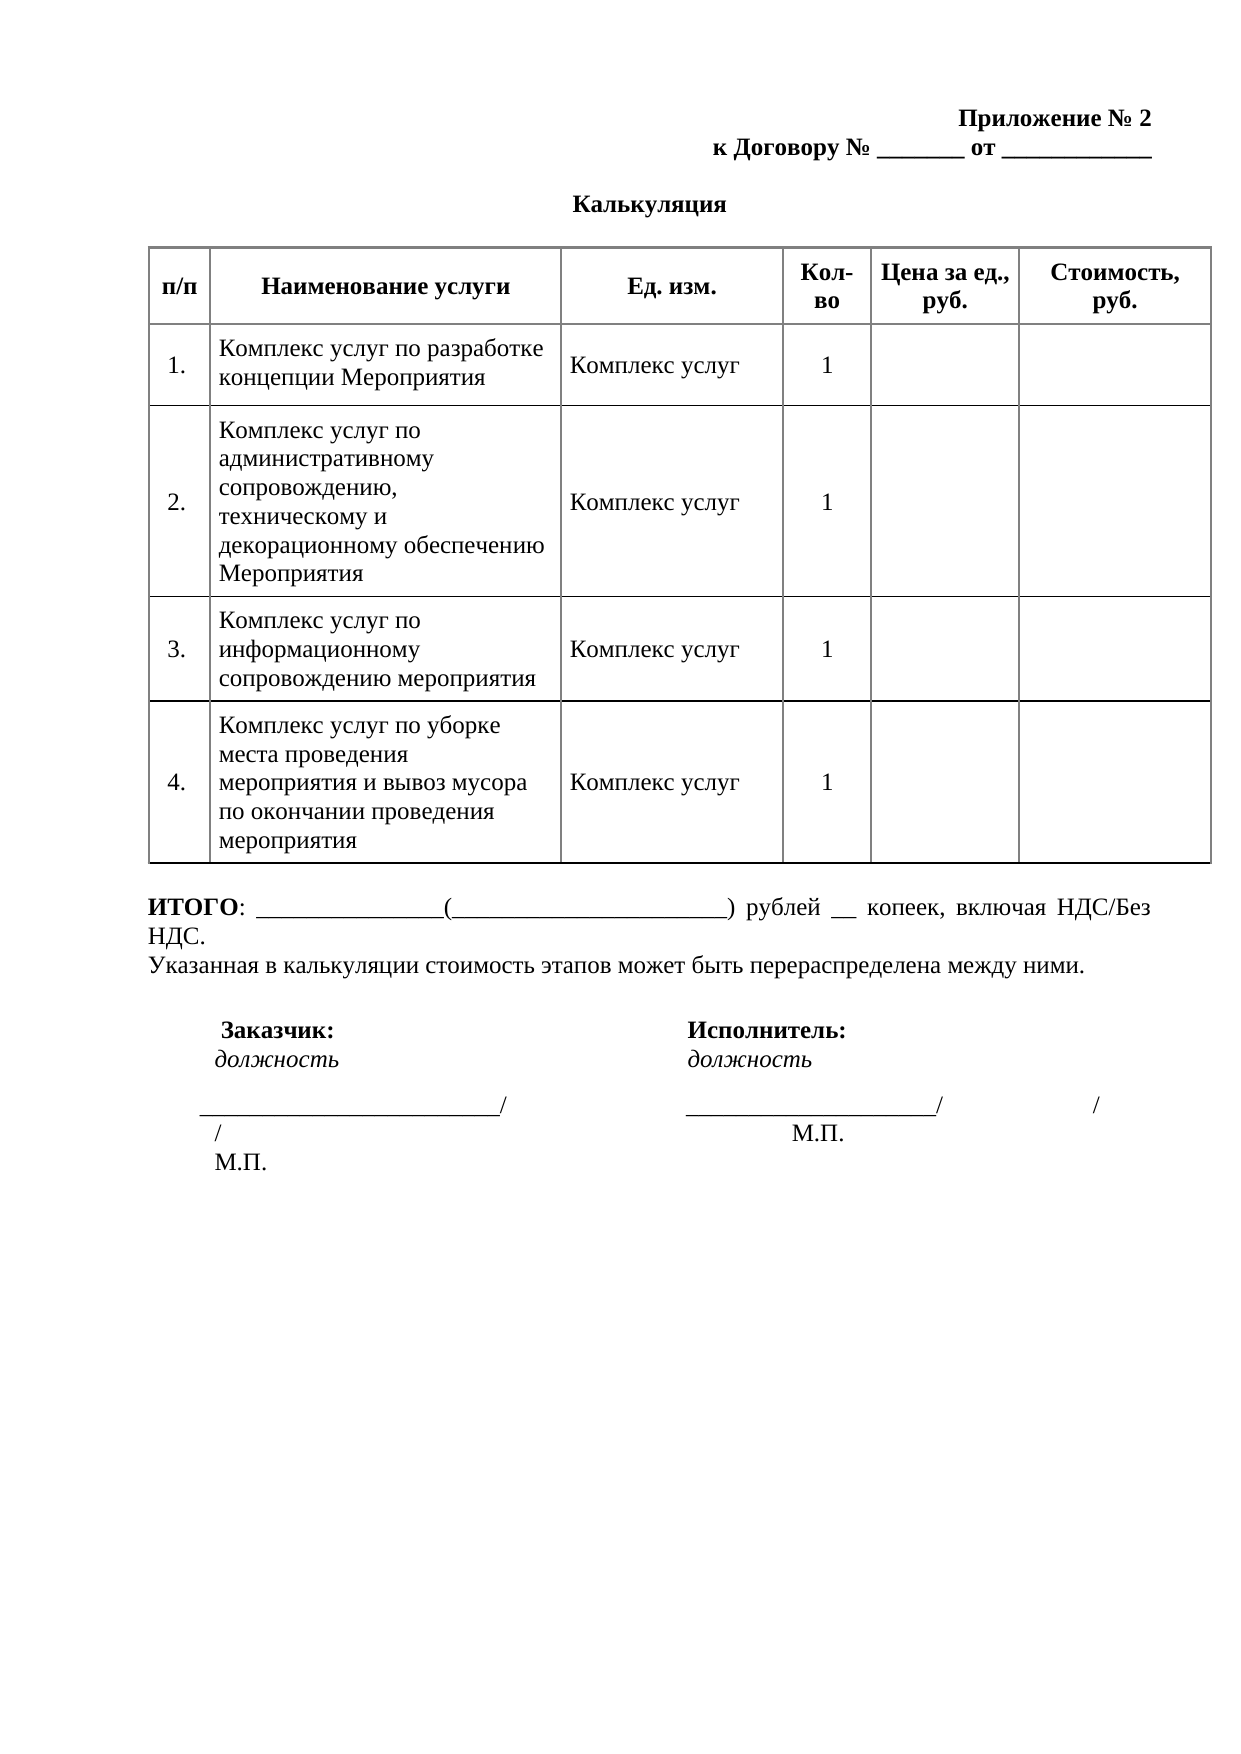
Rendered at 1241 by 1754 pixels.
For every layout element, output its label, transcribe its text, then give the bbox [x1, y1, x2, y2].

table_cell Комплекс услуг [562, 702, 782, 862]
table_cell [1020, 325, 1210, 405]
table_cell [150, 597, 209, 700]
table_header Цена за ед., руб. [872, 249, 1018, 323]
table_cell Комплекс услуг по информационному сопровождению мероприятия [211, 597, 560, 700]
table_cell [1020, 597, 1210, 700]
table_cell 1 [784, 702, 870, 862]
table_cell Комплекс услуг [562, 597, 782, 700]
table_header Кол-во [784, 249, 870, 323]
table_header Наименование услуги [211, 249, 560, 323]
text ИТОГО: _______________(______________________) рублей __ копеек, включая НДС/Без НДС. [148, 892, 1152, 950]
table_cell Комплекс услуг [562, 325, 782, 405]
table_cell [872, 597, 1018, 700]
table_cell Комплекс услуг [562, 406, 782, 596]
table_cell [872, 406, 1018, 596]
table_cell [150, 406, 209, 596]
text Приложение № 2 [185, 103, 1152, 132]
table_header Исполнитель: должность [656, 1007, 1152, 1081]
table_cell 1 [784, 597, 870, 700]
table_header Стоимость, руб. [1020, 249, 1210, 323]
table_cell ________________________/ / М.П. [148, 1081, 656, 1184]
table_cell 1 [784, 325, 870, 405]
table_cell [1020, 702, 1210, 862]
text к Договору № _______ от ____________ [206, 132, 1152, 161]
table_header Ед. изм. [562, 249, 782, 323]
table_cell [150, 325, 209, 405]
table_cell Комплекс услуг по разработке концепции Мероприятия [211, 325, 560, 405]
table_cell Комплекс услуг по уборке места проведения мероприятия и вывоз мусора по окончании проведения мероприятия [211, 702, 560, 862]
table_cell [150, 702, 209, 862]
table_cell Комплекс услуг по административному сопровождению, техническому и декорационному обеспечению Мероприятия [211, 406, 560, 596]
table_cell ____________________/ / М.П. [656, 1081, 1152, 1184]
table_cell [872, 325, 1018, 405]
table_cell [1020, 406, 1210, 596]
text Калькуляция [148, 189, 1152, 218]
text Указанная в калькуляции стоимость этапов может быть перераспределена между ними. [148, 950, 1152, 978]
table_header Заказчик: должность [148, 1007, 656, 1081]
table_header п/п [150, 249, 209, 323]
table_cell [872, 702, 1018, 862]
table_cell 1 [784, 406, 870, 596]
